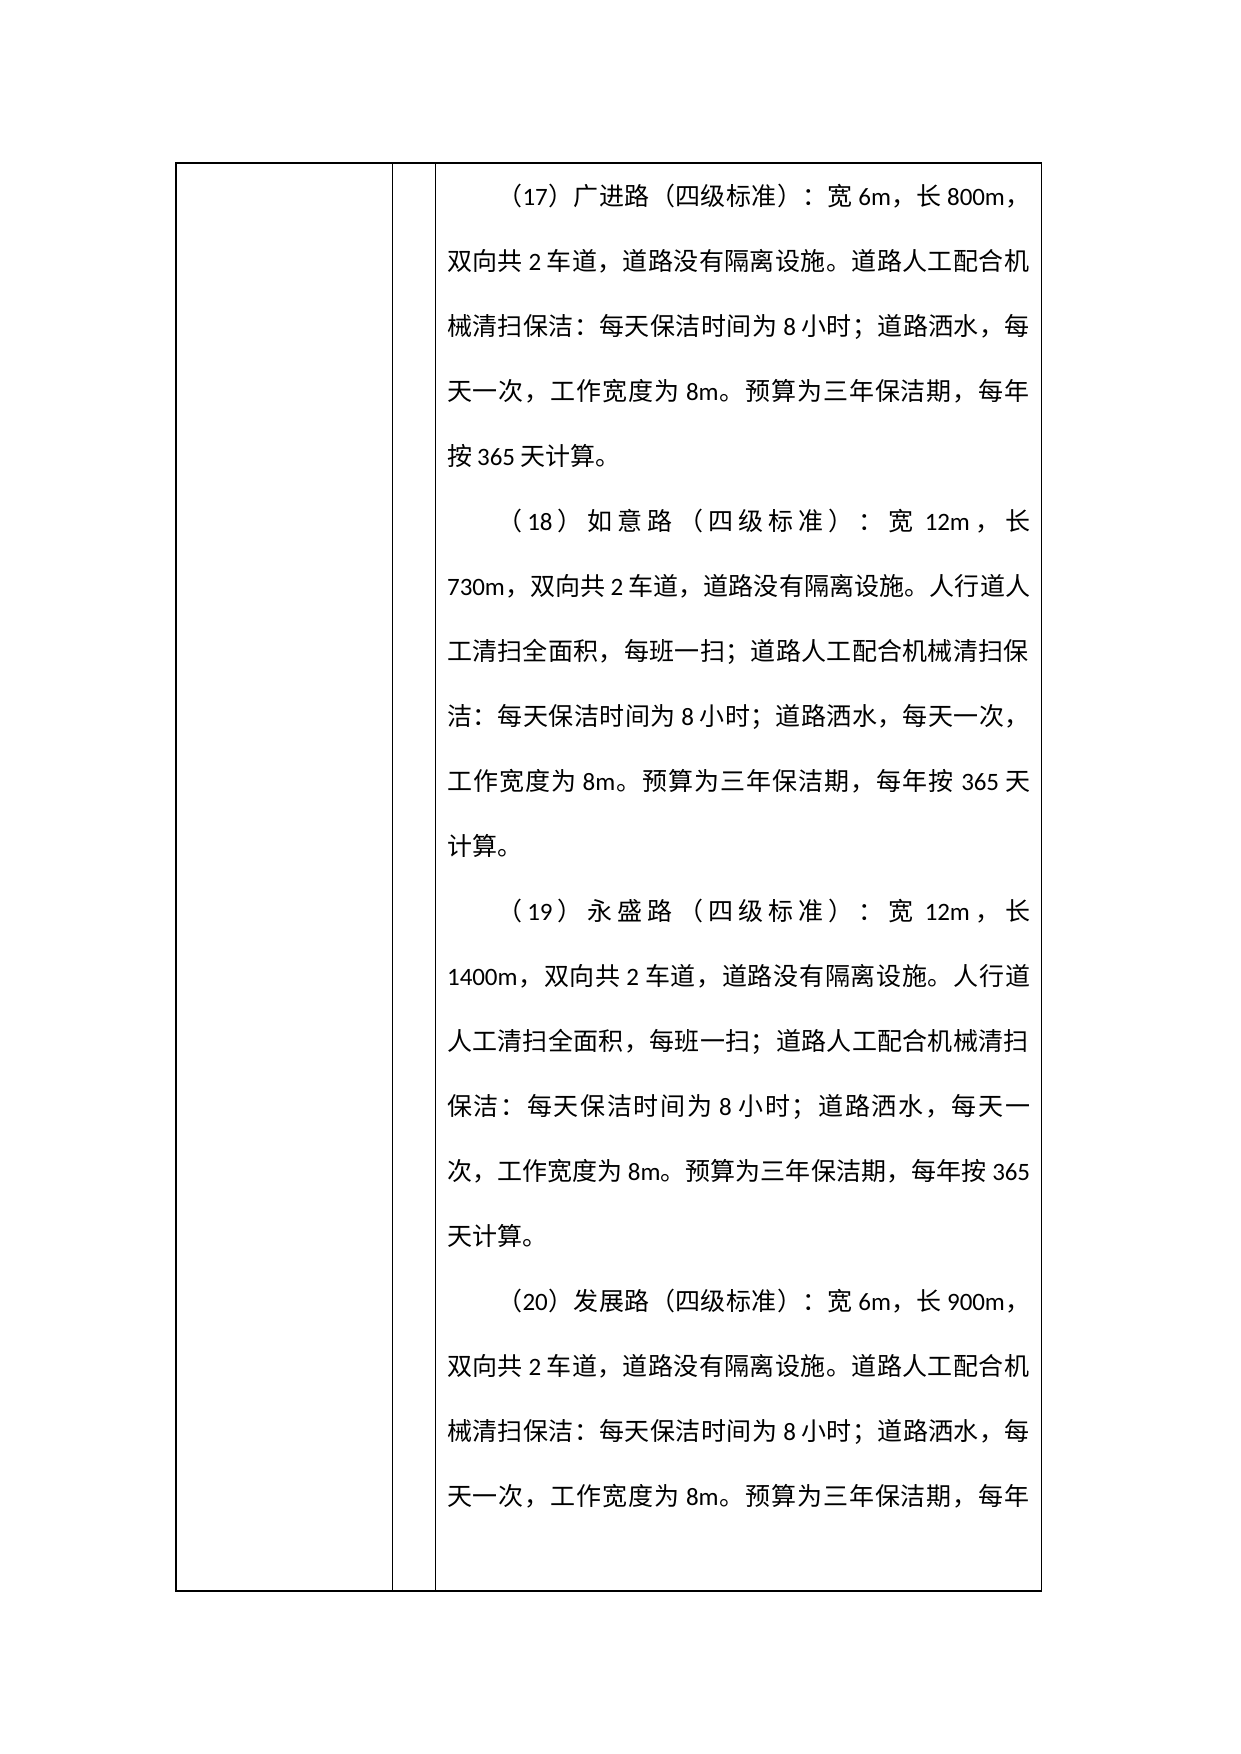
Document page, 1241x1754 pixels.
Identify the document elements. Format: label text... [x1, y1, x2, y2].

table_cell [177, 164, 392, 1590]
table_cell 1 [393, 164, 435, 1590]
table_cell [436, 164, 1041, 1590]
